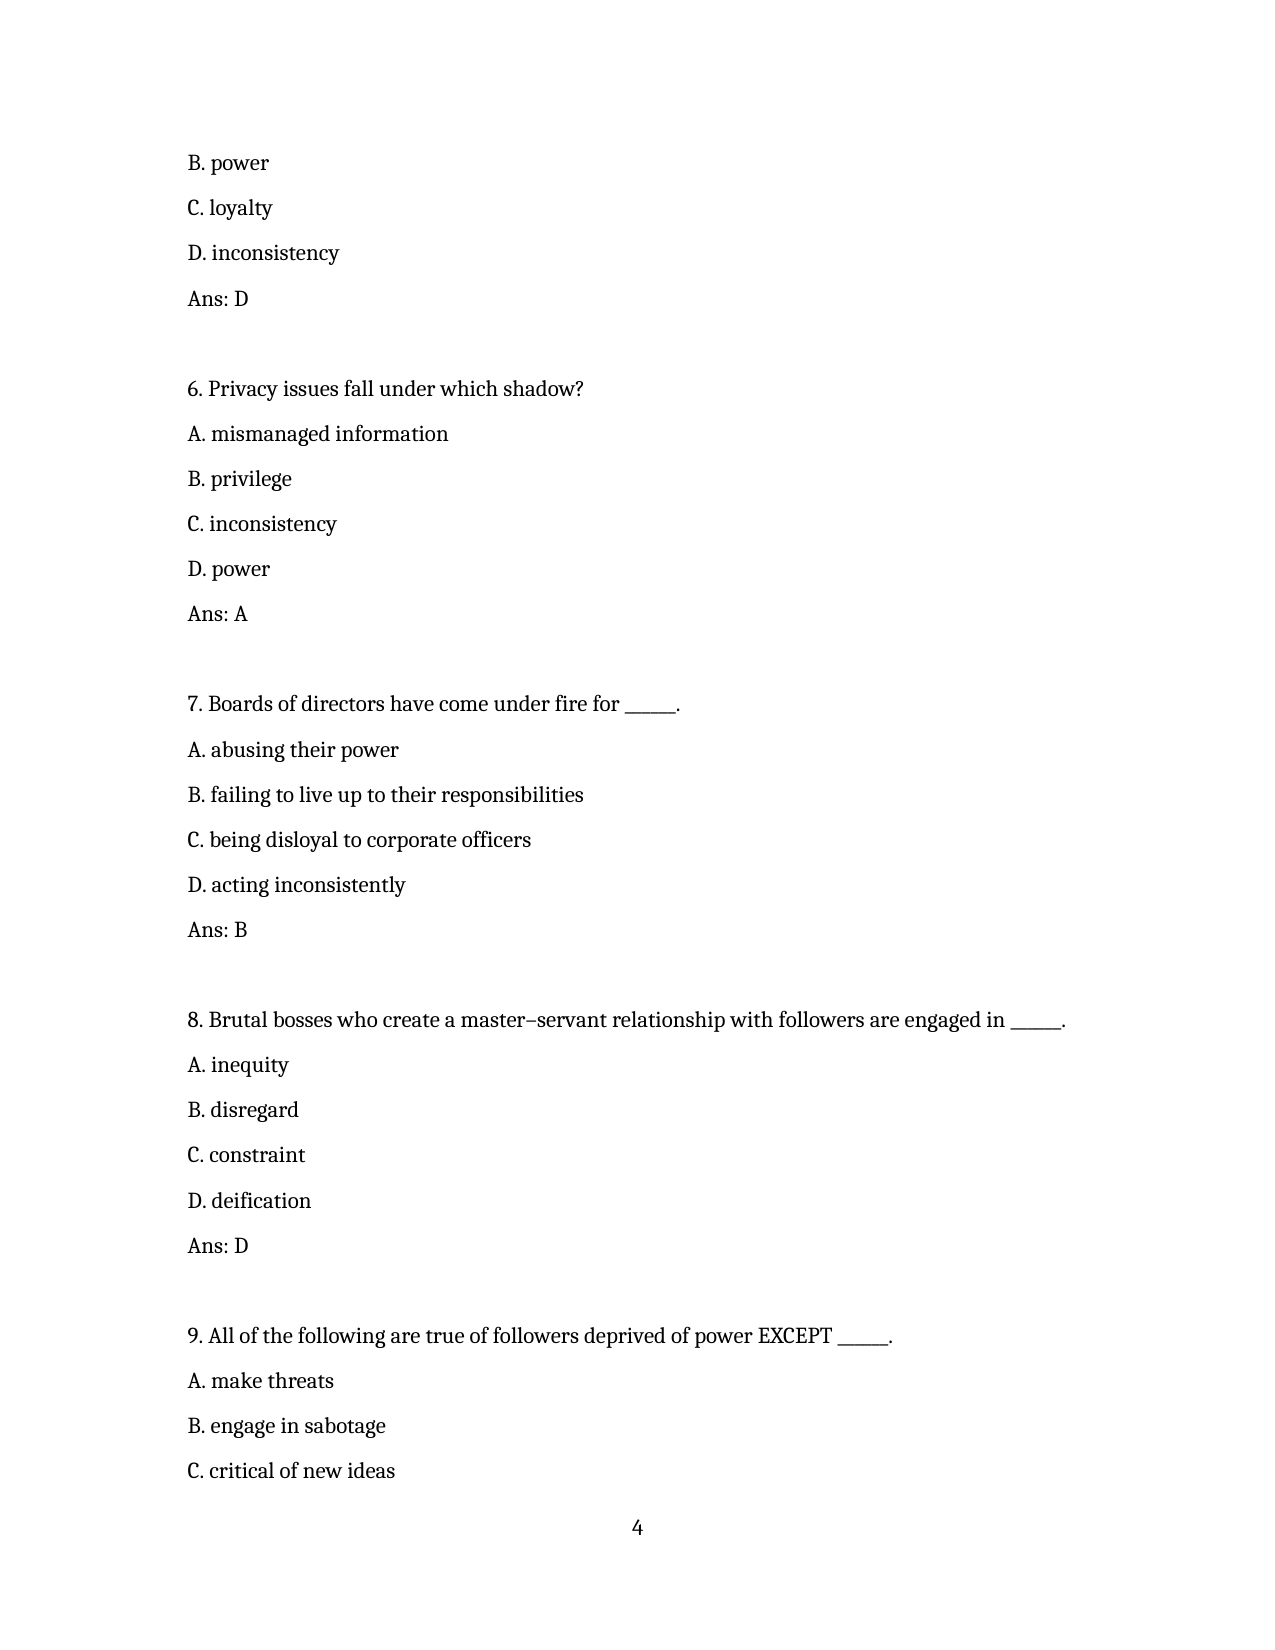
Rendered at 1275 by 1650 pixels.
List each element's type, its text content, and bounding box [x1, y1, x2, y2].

text A. inequity [187, 1052, 1087, 1078]
text A. make threats [187, 1368, 1087, 1394]
text B. disregard [187, 1097, 1087, 1123]
text C. being disloyal to corporate officers [187, 827, 1087, 853]
text 6. Privacy issues fall under which shadow? [187, 376, 1087, 402]
text D. power [187, 556, 1087, 582]
text 7. Boards of directors have come under fire for ______. [187, 691, 1087, 718]
text 8. Brutal bosses who create a master–servant relationship with followers are engaged in ______. [187, 1007, 1087, 1033]
text B. privilege [187, 466, 1087, 492]
text B. power [187, 150, 1087, 176]
text Ans: D [187, 285, 1087, 312]
text Ans: A [187, 601, 1087, 627]
text A. abusing their power [187, 736, 1087, 763]
text C. critical of new ideas [187, 1458, 1087, 1484]
text D. inconsistency [187, 240, 1087, 267]
text D. deification [187, 1187, 1087, 1214]
text Ans: B [187, 917, 1087, 943]
text B. engage in sabotage [187, 1413, 1087, 1439]
text D. acting inconsistently [187, 872, 1087, 898]
text Ans: D [187, 1232, 1087, 1259]
text 9. All of the following are true of followers deprived of power EXCEPT ______. [187, 1323, 1087, 1349]
text A. mismanaged information [187, 421, 1087, 447]
text B. failing to live up to their responsibilities [187, 781, 1087, 808]
text C. loyalty [187, 195, 1087, 221]
text C. constraint [187, 1142, 1087, 1169]
text C. inconsistency [187, 511, 1087, 537]
